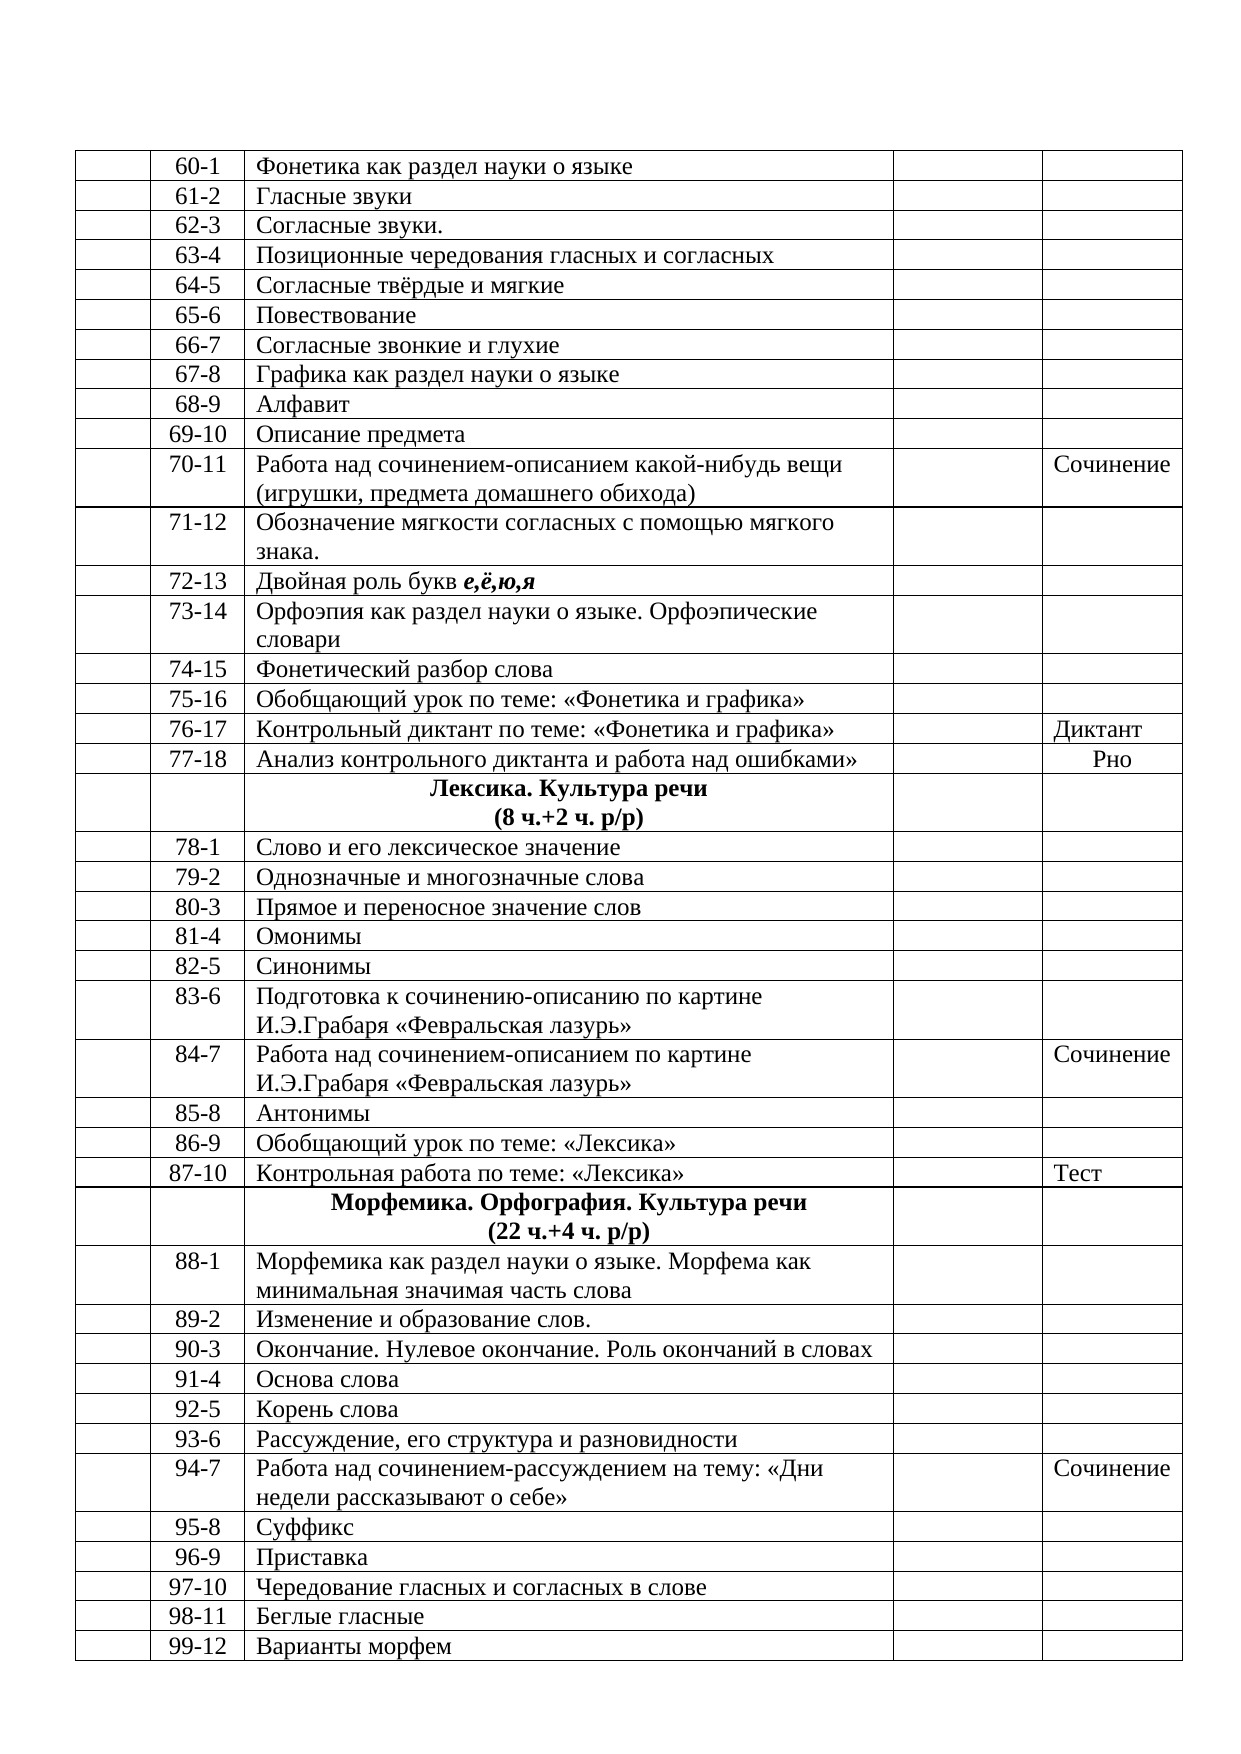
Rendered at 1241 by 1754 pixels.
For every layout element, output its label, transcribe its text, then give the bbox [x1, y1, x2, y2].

table_cell [894, 1631, 1042, 1660]
table_cell Однозначные и многозначные слова [245, 862, 893, 891]
table_cell [76, 921, 150, 950]
table_cell Суффикс [245, 1512, 893, 1541]
table_cell [1043, 1098, 1182, 1127]
table_cell [1043, 1542, 1182, 1571]
table_cell 91-4 [151, 1364, 244, 1393]
table_cell Сочинение [1043, 1040, 1182, 1097]
table_cell 60-1 [151, 151, 244, 180]
table_cell [76, 181, 150, 209]
table_cell Окончание. Нулевое окончание. Роль окончаний в словах [245, 1334, 893, 1363]
table_cell [76, 449, 150, 506]
table_cell [76, 862, 150, 891]
table_cell 75-16 [151, 684, 244, 713]
table_cell [151, 774, 244, 831]
table_cell [76, 832, 150, 861]
table_cell [76, 744, 150, 772]
table_cell [151, 1188, 244, 1245]
table_cell [894, 981, 1042, 1038]
table_cell Контрольный диктант по теме: «Фонетика и графика» [245, 714, 893, 743]
table_cell [1043, 862, 1182, 891]
table_cell [1043, 684, 1182, 713]
table_cell [76, 654, 150, 683]
table_cell Описание предмета [245, 419, 893, 448]
table_cell [76, 211, 150, 239]
table_cell 88-1 [151, 1246, 244, 1303]
table_cell [1043, 1394, 1182, 1423]
table_cell 76-17 [151, 714, 244, 743]
table_cell Омонимы [245, 921, 893, 950]
table_cell Рассуждение, его структура и разновидности [245, 1424, 893, 1452]
table_cell 70-11 [151, 449, 244, 506]
table_cell Согласные звуки. [245, 211, 893, 239]
table_cell [76, 1424, 150, 1452]
table_cell 79-2 [151, 862, 244, 891]
table_cell [76, 389, 150, 418]
table_cell Варианты морфем [245, 1631, 893, 1660]
table_cell 61-2 [151, 181, 244, 209]
table_cell [894, 892, 1042, 920]
table_cell [76, 1394, 150, 1423]
table_cell Фонетический разбор слова [245, 654, 893, 683]
table_cell [894, 1098, 1042, 1127]
table_cell Тест [1043, 1158, 1182, 1186]
table_cell [1043, 596, 1182, 653]
table_cell 74-15 [151, 654, 244, 683]
table_cell Основа слова [245, 1364, 893, 1393]
table_cell [894, 774, 1042, 831]
table_cell [894, 566, 1042, 595]
table_cell [76, 1040, 150, 1097]
table_cell [76, 1364, 150, 1393]
table_cell Слово и его лексическое значение [245, 832, 893, 861]
table_cell [1043, 240, 1182, 269]
table_cell 89-2 [151, 1305, 244, 1333]
table_cell [894, 181, 1042, 209]
table_cell [1043, 566, 1182, 595]
table_cell Согласные твёрдые и мягкие [245, 270, 893, 299]
table_cell [1043, 360, 1182, 388]
table_cell [76, 714, 150, 743]
table_cell 82-5 [151, 951, 244, 980]
table_cell [1043, 1305, 1182, 1333]
table_cell [76, 151, 150, 180]
table_cell Сочинение [1043, 1454, 1182, 1511]
table_cell [1043, 921, 1182, 950]
table_cell Работа над сочинением-рассуждением на тему: «Дни недели рассказывают о себе» [245, 1454, 893, 1511]
table_cell [76, 419, 150, 448]
table_cell Работа над сочинением-описанием по картине И.Э.Грабаря «Февральская лазурь» [245, 1040, 893, 1097]
table_cell [1043, 1572, 1182, 1600]
table_cell [894, 1246, 1042, 1303]
table_cell 77-18 [151, 744, 244, 772]
table_cell 72-13 [151, 566, 244, 595]
table_cell 63-4 [151, 240, 244, 269]
table_cell [1043, 1364, 1182, 1393]
table_cell [894, 300, 1042, 329]
table_cell Приставка [245, 1542, 893, 1571]
table_cell 84-7 [151, 1040, 244, 1097]
table_cell [894, 1188, 1042, 1245]
table_cell Двойная роль букв е,ё,ю,я [245, 566, 893, 595]
table_cell [894, 449, 1042, 506]
table_cell [1043, 1601, 1182, 1630]
table_cell 90-3 [151, 1334, 244, 1363]
table_cell 78-1 [151, 832, 244, 861]
table_cell Сочинение [1043, 449, 1182, 506]
table_cell [894, 360, 1042, 388]
table_cell [1043, 832, 1182, 861]
table_cell [894, 419, 1042, 448]
table_cell [1043, 330, 1182, 358]
table_cell Беглые гласные [245, 1601, 893, 1630]
table_cell [76, 1334, 150, 1363]
table_cell [1043, 300, 1182, 329]
table_cell [894, 270, 1042, 299]
table_cell Чередование гласных и согласных в слове [245, 1572, 893, 1600]
table_cell [76, 330, 150, 358]
table_cell 80-3 [151, 892, 244, 920]
table_cell [76, 508, 150, 565]
table_cell [894, 1158, 1042, 1186]
table_cell 96-9 [151, 1542, 244, 1571]
table_cell [894, 1454, 1042, 1511]
table_cell [894, 684, 1042, 713]
table_cell Обобщающий урок по теме: «Лексика» [245, 1128, 893, 1157]
table_cell Позиционные чередования гласных и согласных [245, 240, 893, 269]
table_cell [894, 596, 1042, 653]
table_cell [894, 921, 1042, 950]
table_cell Рно [1043, 744, 1182, 772]
table_cell Повествование [245, 300, 893, 329]
table_cell [894, 744, 1042, 772]
table_cell [894, 832, 1042, 861]
table_cell [76, 892, 150, 920]
table_cell Алфавит [245, 389, 893, 418]
table_cell [894, 1601, 1042, 1630]
table_cell 85-8 [151, 1098, 244, 1127]
table_cell [1043, 1246, 1182, 1303]
table_cell [76, 360, 150, 388]
table_cell [1043, 981, 1182, 1038]
table_cell [894, 151, 1042, 180]
table_cell 92-5 [151, 1394, 244, 1423]
table_cell Подготовка к сочинению-описанию по картине И.Э.Грабаря «Февральская лазурь» [245, 981, 893, 1038]
table_cell [1043, 1128, 1182, 1157]
table_cell 83-6 [151, 981, 244, 1038]
table_cell [1043, 508, 1182, 565]
table_cell [1043, 270, 1182, 299]
table_cell 99-12 [151, 1631, 244, 1660]
table_cell [76, 774, 150, 831]
table_cell [1043, 1424, 1182, 1452]
table_cell [894, 330, 1042, 358]
table_cell [76, 1572, 150, 1600]
table_cell [76, 1454, 150, 1511]
table_cell 64-5 [151, 270, 244, 299]
table_cell 65-6 [151, 300, 244, 329]
table_cell Контрольная работа по теме: «Лексика» [245, 1158, 893, 1186]
table_cell 81-4 [151, 921, 244, 950]
table_cell [894, 951, 1042, 980]
table_cell [1043, 419, 1182, 448]
table_cell 87-10 [151, 1158, 244, 1186]
table_cell Морфемика. Орфография. Культура речи (22 ч.+4 ч. р/р) [245, 1188, 893, 1245]
table_cell [76, 1542, 150, 1571]
table_cell [1043, 389, 1182, 418]
table_cell [76, 270, 150, 299]
table_cell [894, 389, 1042, 418]
table_cell [76, 1158, 150, 1186]
table_cell [894, 240, 1042, 269]
table_cell 67-8 [151, 360, 244, 388]
table_cell [76, 240, 150, 269]
table_cell [1043, 181, 1182, 209]
table_cell [76, 951, 150, 980]
table_cell [76, 1631, 150, 1660]
table_cell 68-9 [151, 389, 244, 418]
table_cell [894, 1305, 1042, 1333]
table_cell [76, 1512, 150, 1541]
table_cell Фонетика как раздел науки о языке [245, 151, 893, 180]
table_cell [1043, 654, 1182, 683]
table_cell Корень слова [245, 1394, 893, 1423]
table_cell Лексика. Культура речи (8 ч.+2 ч. р/р) [245, 774, 893, 831]
table_cell Прямое и переносное значение слов [245, 892, 893, 920]
table_cell Графика как раздел науки о языке [245, 360, 893, 388]
table_cell [76, 1128, 150, 1157]
table_cell [76, 1601, 150, 1630]
table_cell [76, 1246, 150, 1303]
table_cell 66-7 [151, 330, 244, 358]
table_cell 69-10 [151, 419, 244, 448]
table_cell [894, 1394, 1042, 1423]
table_cell 62-3 [151, 211, 244, 239]
table_cell [1043, 151, 1182, 180]
table_cell [76, 1305, 150, 1333]
table_cell [76, 566, 150, 595]
table_cell 86-9 [151, 1128, 244, 1157]
table_cell 94-7 [151, 1454, 244, 1511]
table_cell [894, 1128, 1042, 1157]
table_cell [1043, 892, 1182, 920]
table_cell [1043, 951, 1182, 980]
table_cell [894, 1364, 1042, 1393]
table_cell [894, 714, 1042, 743]
table_cell [894, 1040, 1042, 1097]
table_cell [1043, 1188, 1182, 1245]
table_cell Обозначение мягкости согласных с помощью мягкого знака. [245, 508, 893, 565]
table_cell 93-6 [151, 1424, 244, 1452]
table_cell Диктант [1043, 714, 1182, 743]
table_cell [76, 981, 150, 1038]
table_cell [76, 596, 150, 653]
table_cell [894, 1572, 1042, 1600]
table_cell Синонимы [245, 951, 893, 980]
table_cell Антонимы [245, 1098, 893, 1127]
table_cell Работа над сочинением-описанием какой-нибудь вещи (игрушки, предмета домашнего обихода) [245, 449, 893, 506]
table_cell 73-14 [151, 596, 244, 653]
table_cell [76, 1098, 150, 1127]
table_cell [76, 1188, 150, 1245]
table_cell [76, 684, 150, 713]
table_cell Гласные звуки [245, 181, 893, 209]
table_cell Изменение и образование слов. [245, 1305, 893, 1333]
table_cell [894, 1334, 1042, 1363]
table_cell Обобщающий урок по теме: «Фонетика и графика» [245, 684, 893, 713]
table_cell [1043, 1334, 1182, 1363]
table_cell Морфемика как раздел науки о языке. Морфема как минимальная значимая часть слова [245, 1246, 893, 1303]
table_cell [1043, 211, 1182, 239]
table_cell [894, 1512, 1042, 1541]
table_cell 97-10 [151, 1572, 244, 1600]
table_cell [894, 1542, 1042, 1571]
table_cell [894, 508, 1042, 565]
table_cell [1043, 774, 1182, 831]
table_cell Анализ контрольного диктанта и работа над ошибками» [245, 744, 893, 772]
table_cell [894, 211, 1042, 239]
table_cell Согласные звонкие и глухие [245, 330, 893, 358]
table_cell [76, 300, 150, 329]
table_cell [894, 1424, 1042, 1452]
table_cell 71-12 [151, 508, 244, 565]
table_cell 98-11 [151, 1601, 244, 1630]
table_cell [1043, 1512, 1182, 1541]
table_cell [1043, 1631, 1182, 1660]
table_cell Орфоэпия как раздел науки о языке. Орфоэпические словари [245, 596, 893, 653]
table_cell [894, 862, 1042, 891]
table_cell [894, 654, 1042, 683]
table_cell 95-8 [151, 1512, 244, 1541]
